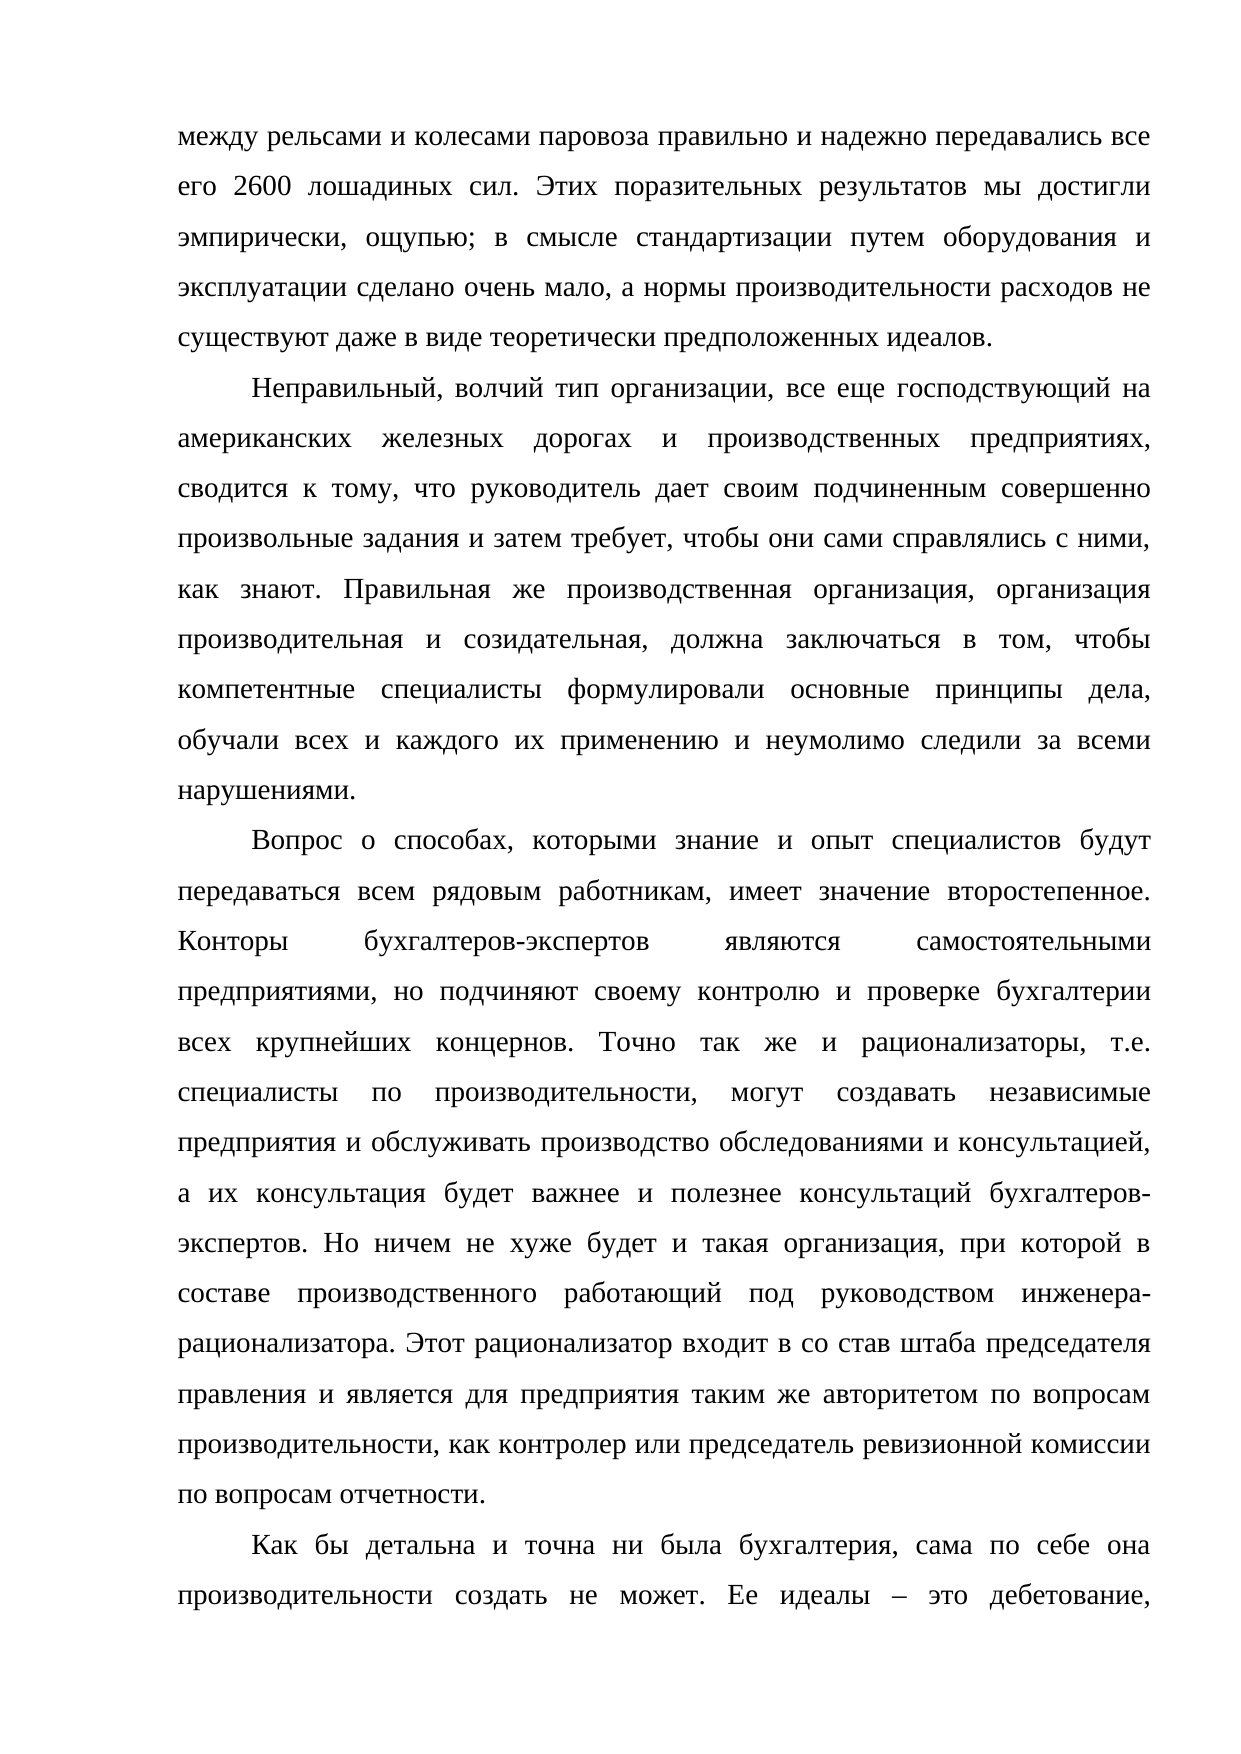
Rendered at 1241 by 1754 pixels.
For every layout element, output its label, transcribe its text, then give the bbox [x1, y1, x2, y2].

text Неправильный, волчий тип организации, все еще господствующий на американских железных дорогах и производственных предприятиях, сводится к тому, что руководитель дает своим подчиненным совершенно произвольные задания и затем требует, чтобы они сами справлялись с ними, как знают. Правильная же производственная организация, организация производительная и созидательная, должна заключаться в том, чтобы компетентные специалисты формулировали основные принципы дела, обучали всех и каждого их применению и неумолимо следили за всеми нарушениями. [177, 370, 1152, 806]
text Вопрос о способах, которыми знание и опыт специалистов будут передаваться всем рядовым работникам, имеет значение второстепенное. Конторы бухгалтеров-экспертов являются самостоятельными предприятиями, но подчиняют своему контролю и проверке бухгалтерии всех крупнейших концернов. Точно так же и рационализаторы, т.е. специалисты по производительности, могут создавать независимые предприятия и обслуживать производство обследованиями и консультацией, а их консультация будет важнее и полезнее консультаций бухгалтеров-экспертов. Но ничем не хуже будет и такая организация, при которой в составе производственного работающий под руководством инженера-рационализатора. Этот рационализатор входит в со став штаба председателя правления и является для предприятия таким же авторитетом по вопросам производительности, как контролер или председатель ревизионной комиссии по вопросам отчетности. [177, 822, 1152, 1510]
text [177, 118, 1152, 353]
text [177, 1527, 1152, 1611]
